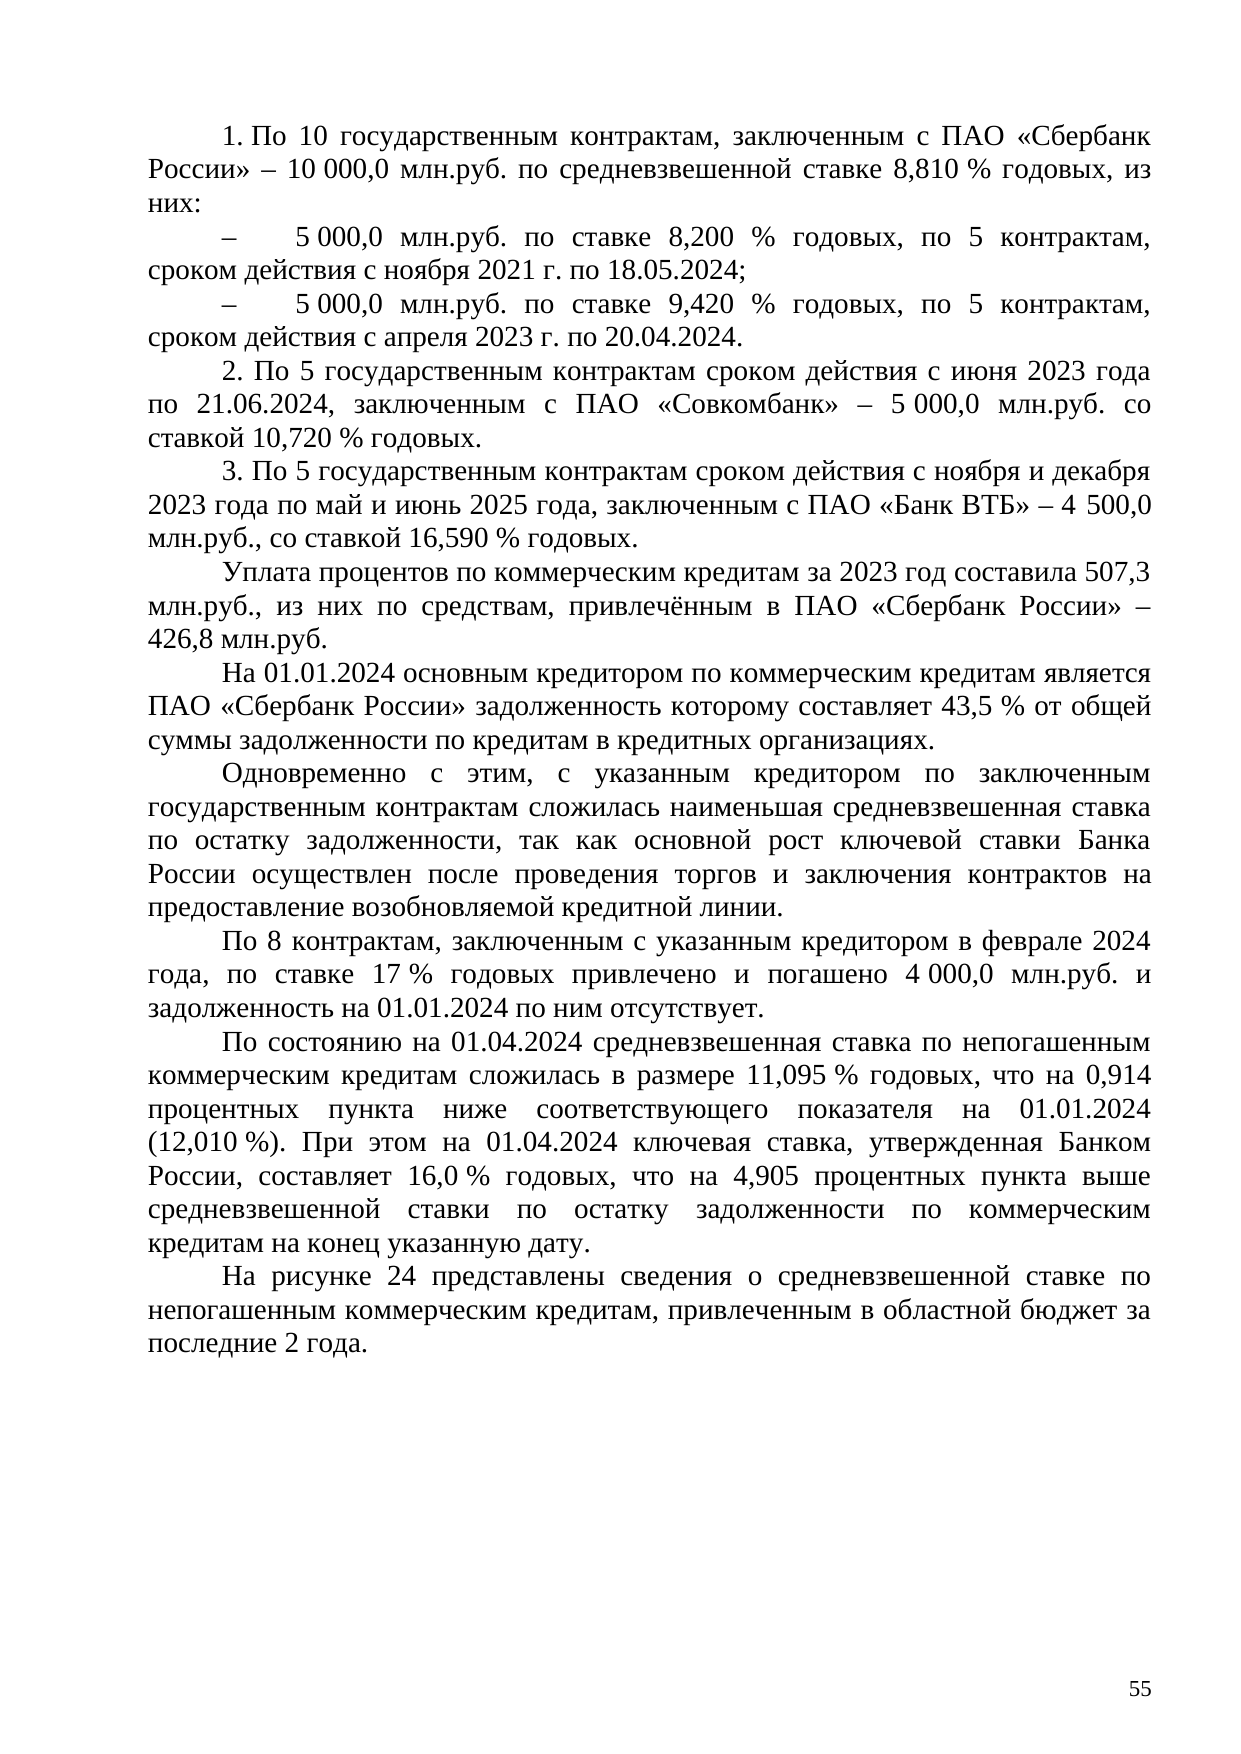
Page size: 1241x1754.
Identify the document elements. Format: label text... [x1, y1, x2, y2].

text 3. По 5 государственным контрактам сроком действия с ноября и декабря 2023 года по май и июнь 2025 года, заключенным с ПАО «Банк ВТБ» – 4 500,0 млн.руб., со ставкой 16,590 % годовых. [148, 453, 1152, 554]
text По состоянию на 01.04.2024 средневзвешенная ставка по непогашенным коммерческим кредитам сложилась в размере 11,095 % годовых, что на 0,914 процентных пункта ниже соответствующего показателя на 01.01.2024 (12,010 %). При этом на 01.04.2024 ключевая ставка, утвержденная Банком России, составляет 16,0 % годовых, что на 4,905 процентных пункта выше средневзвешенной ставки по остатку задолженности по коммерческим кредитам на конец указанную дату. [148, 1024, 1152, 1258]
text На 01.01.2024 основным кредитором по коммерческим кредитам является ПАО «Сбербанк России» задолженность которому составляет 43,5 % от общей суммы задолженности по кредитам в кредитных организациях. [148, 655, 1152, 755]
list 5 000,0 млн.руб. по ставке 8,200 % годовых, по 5 контрактам, сроком действия с ноября 2021 г. по 18.05.2024; [148, 219, 1152, 286]
text Одновременно с этим, с указанным кредитором по заключенным государственным контрактам сложилась наименьшая средневзвешенная ставка по остатку задолженности, так как основной рост ключевой ставки Банка России осуществлен после проведения торгов и заключения контрактов на предоставление возобновляемой кредитной линии. [148, 755, 1152, 923]
text По 8 контрактам, заключенным с указанным кредитором в феврале 2024 года, по ставке 17 % годовых привлечено и погашено 4 000,0 млн.руб. и задолженность на 01.01.2024 по ним отсутствует. [148, 923, 1152, 1024]
text На рисунке 24 представлены сведения о средневзвешенной ставке по непогашенным коммерческим кредитам, привлеченным в областной бюджет за последние 2 года. [148, 1258, 1152, 1359]
text Уплата процентов по коммерческим кредитам за 2023 год составила 507,3 млн.руб., из них по средствам, привлечённым в ПАО «Сбербанк России» – 426,8 млн.руб. [148, 554, 1152, 655]
text 1. По 10 государственным контрактам, заключенным с ПАО «Сбербанк России» – 10 000,0 млн.руб. по средневзвешенной ставке 8,810 % годовых, из них: [148, 118, 1152, 219]
text 2. По 5 государственным контрактам сроком действия с июня 2023 года по 21.06.2024, заключенным с ПАО «Совкомбанк» – 5 000,0 млн.руб. со ставкой 10,720 % годовых. [148, 353, 1152, 453]
list 5 000,0 млн.руб. по ставке 9,420 % годовых, по 5 контрактам, сроком действия с апреля 2023 г. по 20.04.2024. [148, 286, 1152, 353]
